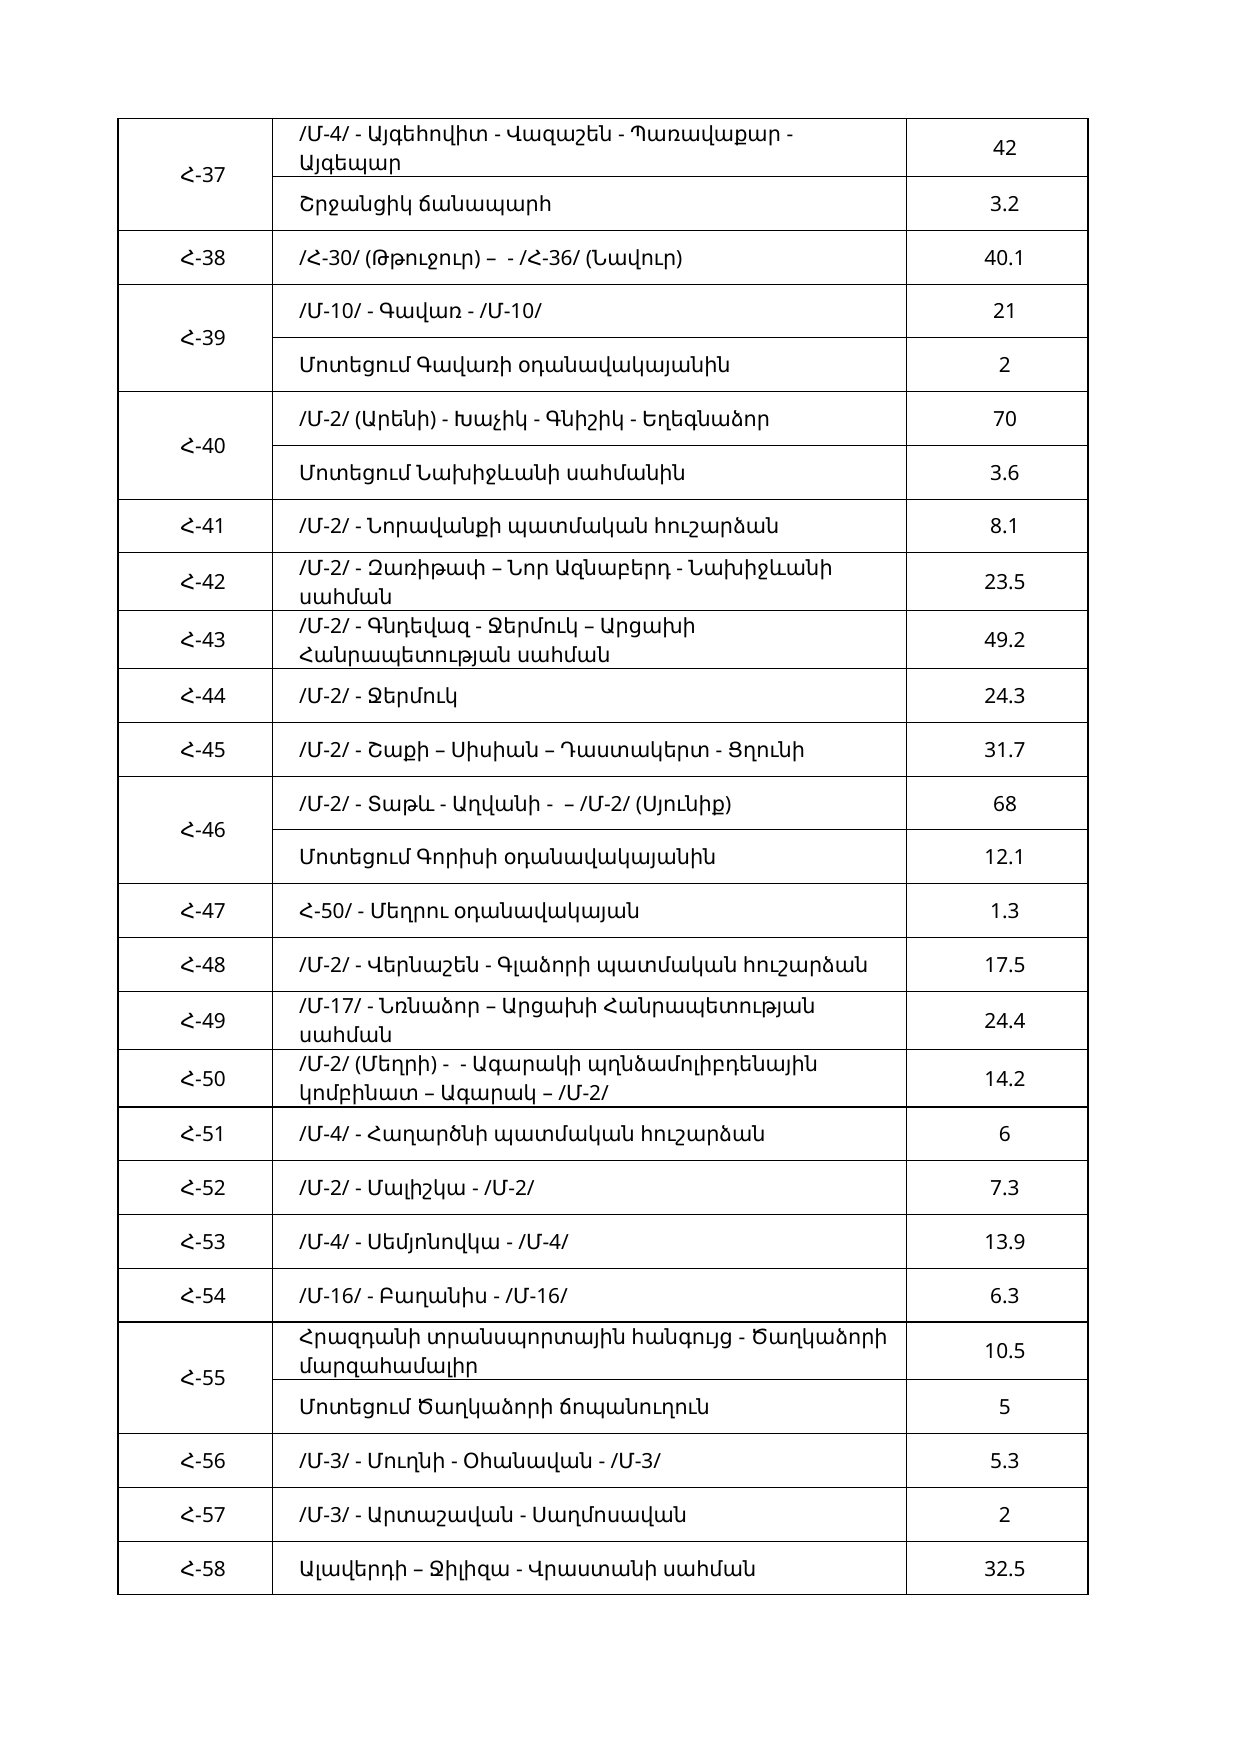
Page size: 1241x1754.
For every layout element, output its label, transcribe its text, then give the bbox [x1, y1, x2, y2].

table_cell Հ-39 [119, 285, 272, 391]
table_cell Հ-37 [119, 119, 272, 230]
table_cell Հ-50 [119, 1050, 272, 1106]
table_cell 2 [907, 338, 1087, 391]
table_cell 17.5 [907, 938, 1087, 991]
table_cell Հ-57 [119, 1488, 272, 1541]
table_cell /Մ-3/ - Մուղնի - Օհանավան - /Մ-3/ [273, 1434, 906, 1487]
table_cell /Մ-4/ - Սեմյոնովկա - /Մ-4/ [273, 1215, 906, 1268]
table_cell Հ-55 [119, 1323, 272, 1433]
table_cell /Մ-16/ - Բաղանիս - /Մ-16/ [273, 1269, 906, 1321]
table_cell Հ-44 [119, 669, 272, 722]
table_cell 23.5 [907, 553, 1087, 610]
table_cell 13.9 [907, 1215, 1087, 1268]
table_cell 21 [907, 285, 1087, 337]
table_cell 2 [907, 1488, 1087, 1541]
table_cell Հ-56 [119, 1434, 272, 1487]
table_cell Հ-52 [119, 1161, 272, 1214]
table_cell Հ-47 [119, 884, 272, 937]
table_cell /Մ-2/ (Մեղրի) - - Ագարակի պղնձամոլիբդենային կոմբինատ – Ագարակ – /Մ-2/ [273, 1050, 906, 1106]
table_cell Ալավերդի – Ջիլիզա - Վրաստանի սահման [273, 1542, 906, 1594]
table_cell /Մ-4/ - Այգեհովիտ - Վազաշեն - Պառավաքար - Այգեպար [273, 119, 906, 176]
table_cell Մոտեցում Գորիսի օդանավակայանին [273, 830, 906, 883]
table_cell 31.7 [907, 723, 1087, 776]
table_cell /Մ-2/ - Ջերմուկ [273, 669, 906, 722]
table_cell /Մ-3/ - Արտաշավան - Սաղմոսավան [273, 1488, 906, 1541]
table_cell 6 [907, 1108, 1087, 1160]
table_cell /Մ-17/ - Նռնաձոր – Արցախի Հանրապետության սահման [273, 992, 906, 1048]
table_cell /Մ-2/ - Վերնաշեն - Գլաձորի պատմական հուշարձան [273, 938, 906, 991]
table_cell Հրազդանի տրանսպորտային հանգույց - Ծաղկաձորի մարզահամալիր [273, 1323, 906, 1379]
table_cell /Մ-4/ - Հաղարծնի պատմական հուշարձան [273, 1108, 906, 1160]
table_cell 7.3 [907, 1161, 1087, 1214]
table_cell 42 [907, 119, 1087, 176]
table_cell Հ-46 [119, 777, 272, 883]
table_cell Հ-50/ - Մեղրու օդանավակայան [273, 884, 906, 937]
table_cell /Մ-10/ - Գավառ - /Մ-10/ [273, 285, 906, 337]
table_cell 3.6 [907, 446, 1087, 498]
table_cell /Մ-2/ - Շաքի – Սիսիան – Դաստակերտ - Ցղունի [273, 723, 906, 776]
table_cell Հ-40 [119, 392, 272, 498]
table_cell 32.5 [907, 1542, 1087, 1594]
table_cell /Հ-30/ (Թթուջուր) – - /Հ-36/ (Նավուր) [273, 231, 906, 283]
table_cell 40.1 [907, 231, 1087, 283]
table_cell Մոտեցում Ծաղկաձորի ճոպանուղուն [273, 1380, 906, 1433]
table_cell Հ-38 [119, 231, 272, 283]
table_cell Շրջանցիկ ճանապարհ [273, 177, 906, 230]
table_cell 8.1 [907, 500, 1087, 552]
table_cell 24.3 [907, 669, 1087, 722]
table_cell Հ-48 [119, 938, 272, 991]
table_cell Հ-53 [119, 1215, 272, 1268]
table_cell /Մ-2/ (Արենի) - Խաչիկ - Գնիշիկ - Եղեգնաձոր [273, 392, 906, 445]
table_cell 68 [907, 777, 1087, 829]
table_cell 3.2 [907, 177, 1087, 230]
table_cell /Մ-2/ - Մալիշկա - /Մ-2/ [273, 1161, 906, 1214]
table_cell Հ-41 [119, 500, 272, 552]
table_cell Մոտեցում Նախիջևանի սահմանին [273, 446, 906, 498]
table_cell Հ-49 [119, 992, 272, 1048]
table_cell Մոտեցում Գավառի օդանավակայանին [273, 338, 906, 391]
table_cell 5 [907, 1380, 1087, 1433]
table_cell 5.3 [907, 1434, 1087, 1487]
table_cell Հ-45 [119, 723, 272, 776]
table_cell 24.4 [907, 992, 1087, 1048]
table_cell /Մ-2/ - Տաթև - Աղվանի - – /Մ-2/ (Սյունիք) [273, 777, 906, 829]
table_cell 70 [907, 392, 1087, 445]
table_cell Հ-42 [119, 553, 272, 610]
table_cell 6.3 [907, 1269, 1087, 1321]
table_cell Հ-43 [119, 611, 272, 668]
table_cell 14.2 [907, 1050, 1087, 1106]
table_cell 10.5 [907, 1323, 1087, 1379]
table_cell Հ-54 [119, 1269, 272, 1321]
table_cell Հ-58 [119, 1542, 272, 1594]
table_cell Հ-51 [119, 1108, 272, 1160]
table_cell /Մ-2/ - Գնդեվազ - Ջերմուկ – Արցախի Հանրապետության սահման [273, 611, 906, 668]
table_cell 12.1 [907, 830, 1087, 883]
table_cell /Մ-2/ - Զառիթափ – Նոր Ազնաբերդ - Նախիջևանի սահման [273, 553, 906, 610]
table_cell 1.3 [907, 884, 1087, 937]
table_cell 49.2 [907, 611, 1087, 668]
table_cell /Մ-2/ - Նորավանքի պատմական հուշարձան [273, 500, 906, 552]
